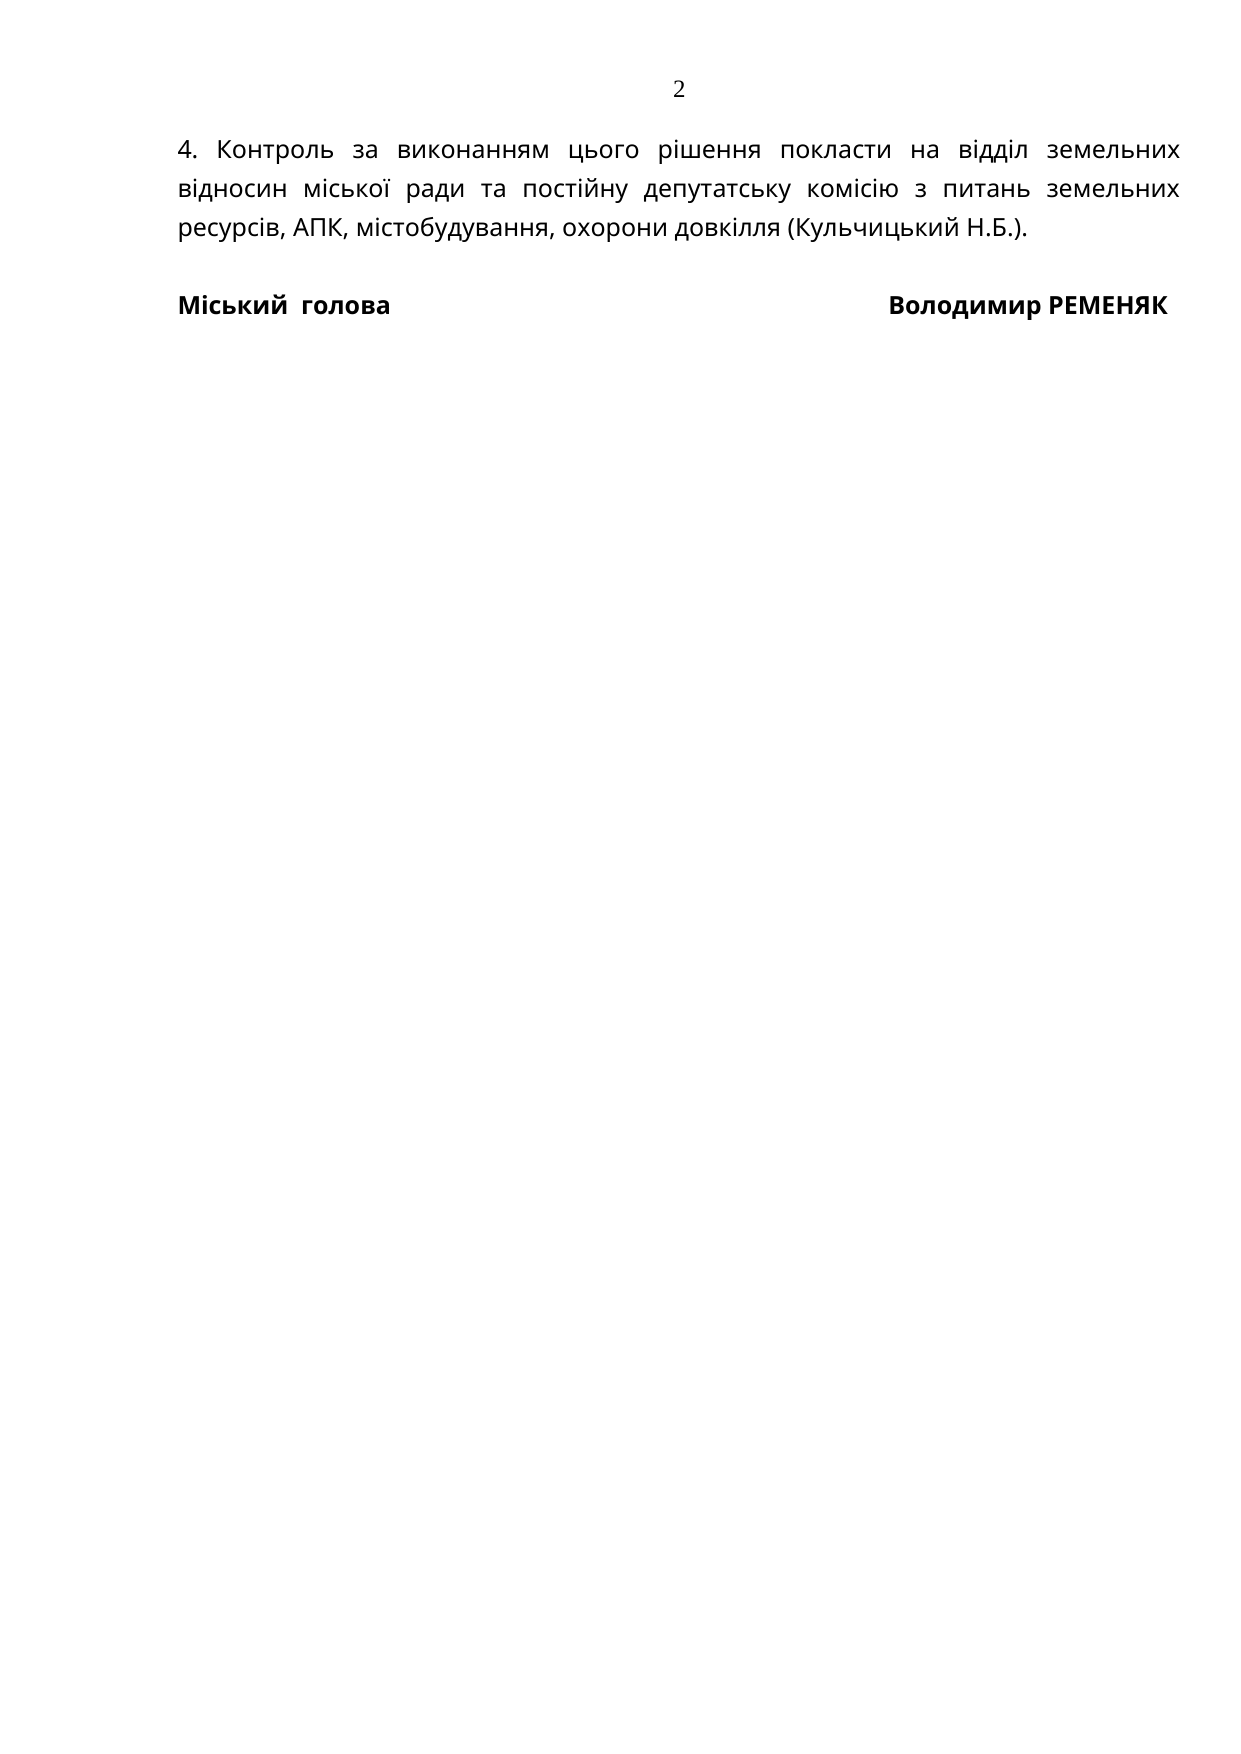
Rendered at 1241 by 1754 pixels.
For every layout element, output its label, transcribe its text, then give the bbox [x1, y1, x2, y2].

text Міський голова Володимир РЕМЕНЯК [177, 288, 1181, 322]
text 4. Контроль за виконанням цього рішення покласти на відділ земельних відносин міської ради та постійну депутатську комісію з питань земельних ресурсів, АПК, містобудування, охорони довкілля (Кульчицький Н.Б.). [177, 131, 1181, 244]
